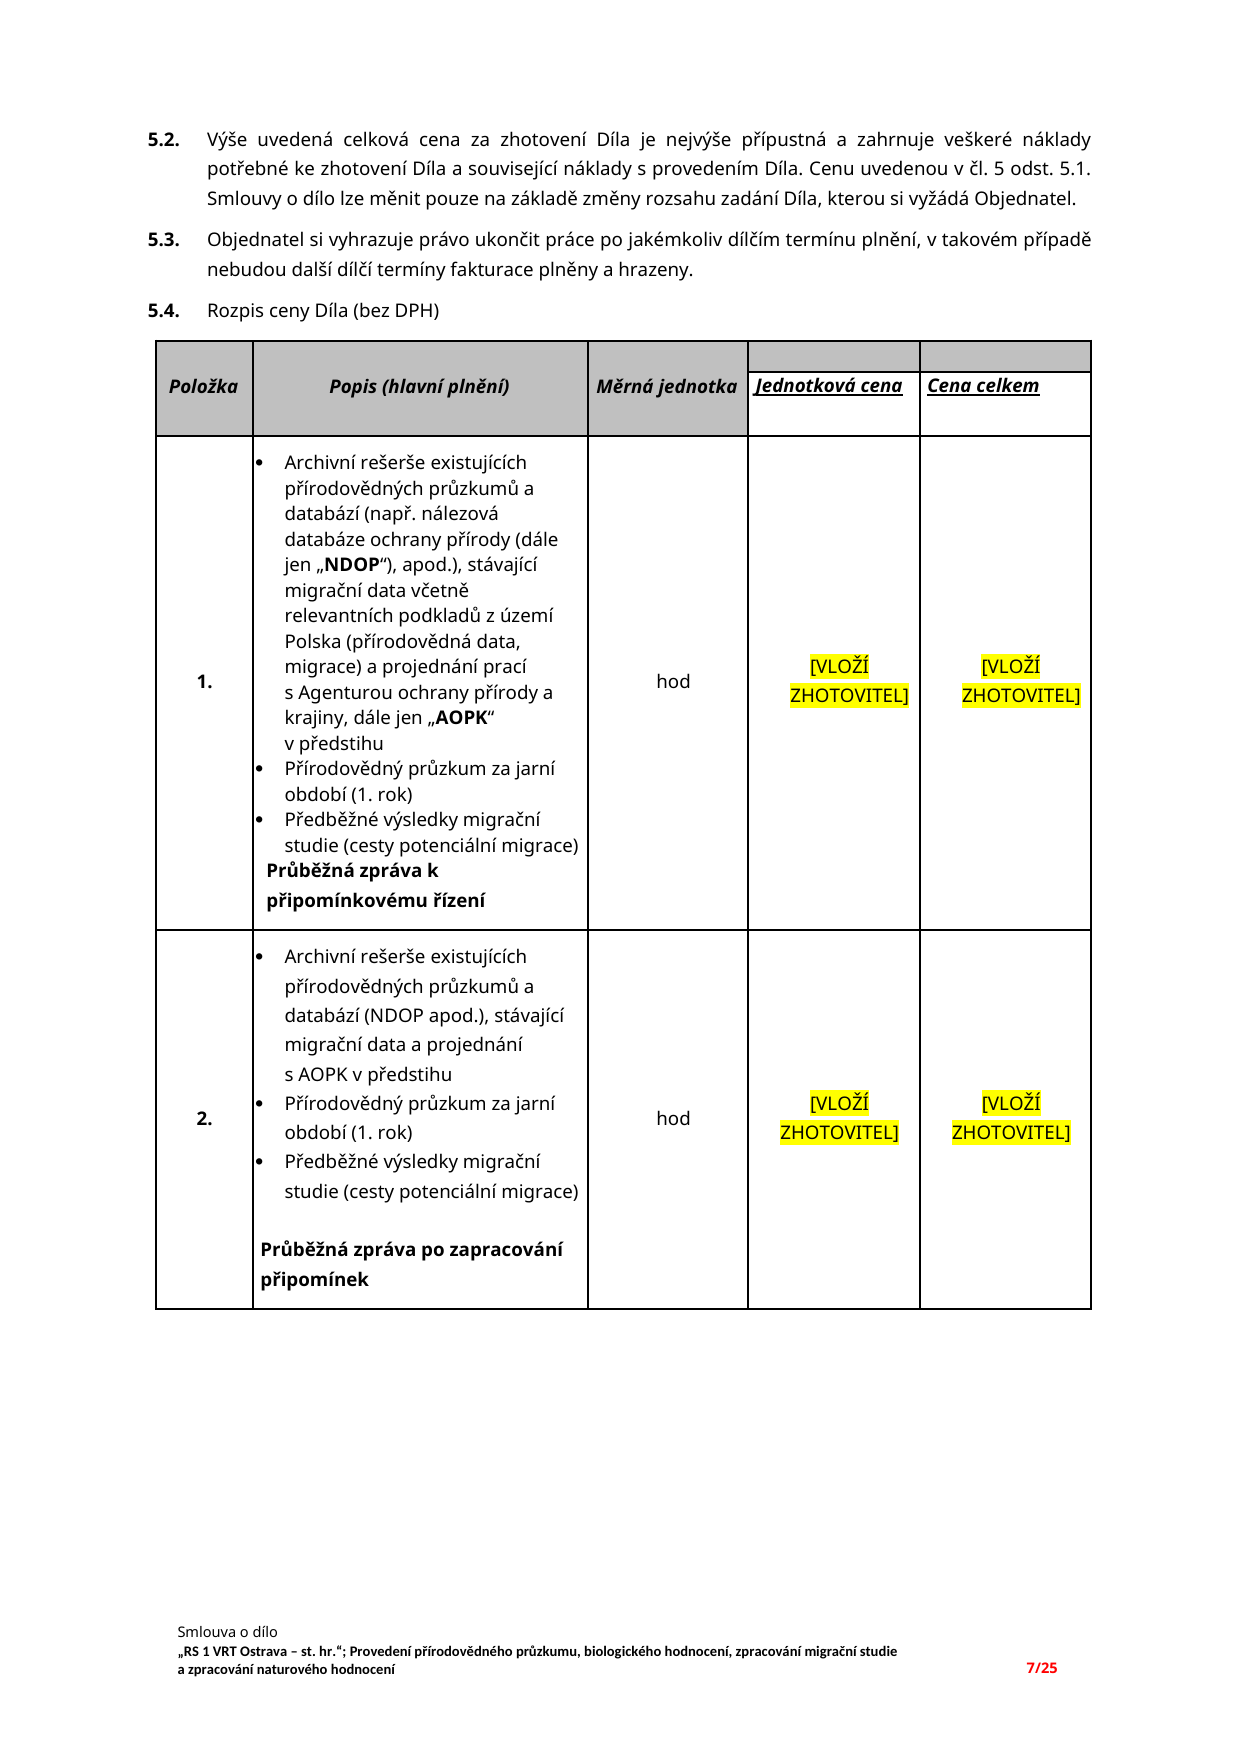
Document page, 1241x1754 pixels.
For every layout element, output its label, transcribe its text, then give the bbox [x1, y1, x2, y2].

table_cell Jednotková cena [749, 373, 919, 435]
text 5.2. Výše uvedená celková cena za zhotovení Díla je nejvýše přípustná a zahrnuje veškeré náklady potřebné ke zhotovení Díla a související náklady s provedením Díla. Cenu uvedenou v čl. 5 odst. 5.1. Smlouvy o dílo lze měnit pouze na základě změny rozsahu zadání Díla, kterou si vyžádá Objednatel. [148, 126, 1092, 210]
table_cell [VLOŽÍ ZHOTOVITEL] [921, 931, 1090, 1308]
table_header Měrná jednotka [589, 342, 747, 435]
table_cell [VLOŽÍ ZHOTOVITEL] [749, 931, 919, 1308]
table_cell hod [589, 437, 747, 929]
table_header [921, 342, 1090, 371]
table_header Popis (hlavní plnění) [254, 342, 587, 435]
table_cell [VLOŽÍ ZHOTOVITEL] [749, 437, 919, 929]
table_header [749, 342, 919, 371]
table_cell hod [589, 931, 747, 1308]
text 5.3. Objednatel si vyhrazuje právo ukončit práce po jakémkoliv dílčím termínu plnění, v takovém případě nebudou další dílčí termíny fakturace plněny a hrazeny. [148, 227, 1092, 281]
text 5.4. Rozpis ceny Díla (bez DPH) [148, 298, 1092, 323]
table_header Položka [157, 342, 252, 435]
table_cell Cena celkem [921, 373, 1090, 435]
table_cell [VLOŽÍ ZHOTOVITEL] [921, 437, 1090, 929]
table_cell Archivní rešerše existujících přírodovědných průzkumů a databází (NDOP apod.), stávající migrační data a projednání s AOPK v předstihu Přírodovědný průzkum za jarní období (1. rok) Předběžné výsledky migrační studie (cesty potenciální migrace) Průběžná zpráva po zapracování připomínek [254, 931, 587, 1308]
table_cell Archivní rešerše existujících přírodovědných průzkumů a databází (např. nálezová databáze ochrany přírody (dále jen „NDOP“), apod.), stávající migrační data včetně relevantních podkladů z území Polska (přírodovědná data, migrace) a projednání prací s Agenturou ochrany přírody a krajiny, dále jen „AOPK“ v předstihu Přírodovědný průzkum za jarní období (1. rok) Předběžné výsledky migrační studie (cesty potenciální migrace) Průběžná zpráva k připomínkovému řízení [254, 437, 587, 929]
table_cell 1. [157, 437, 252, 929]
table_cell 2. [157, 931, 252, 1308]
